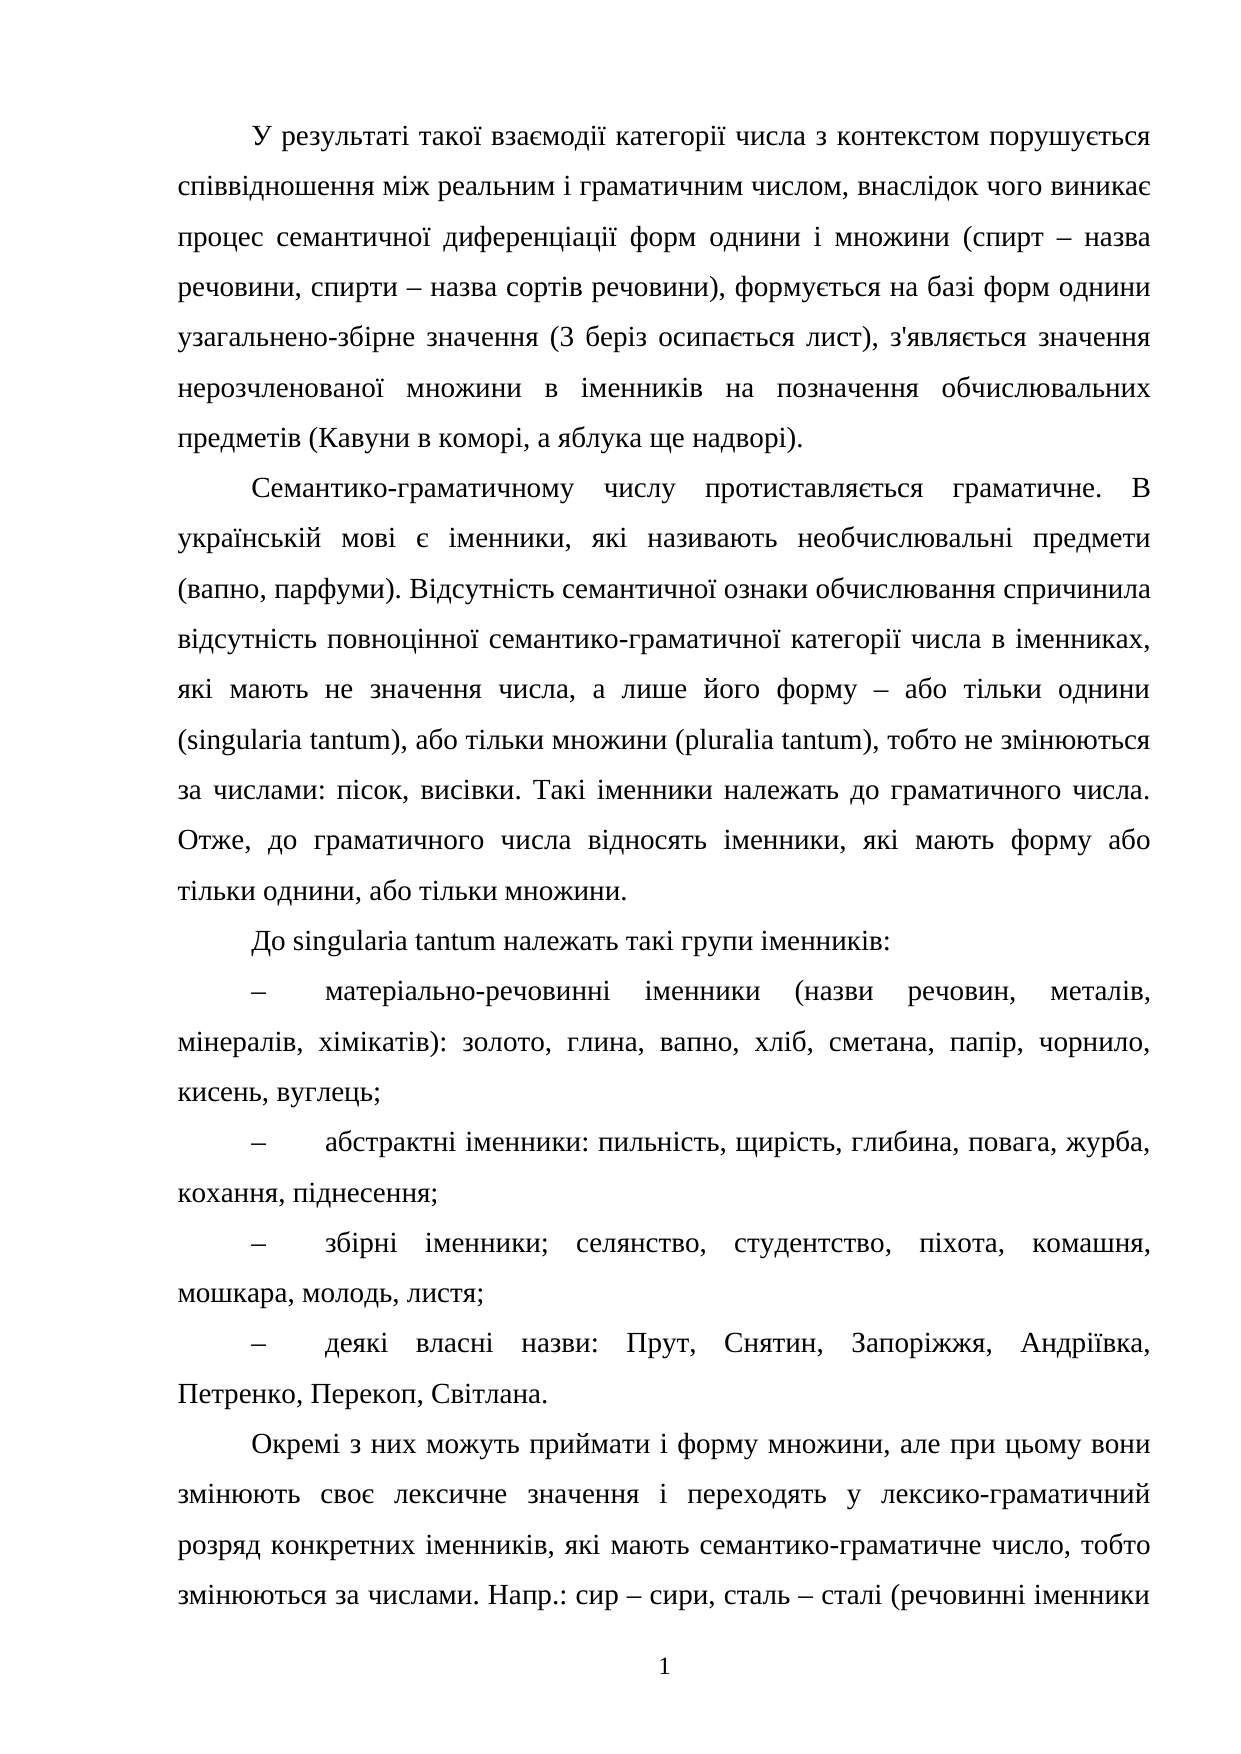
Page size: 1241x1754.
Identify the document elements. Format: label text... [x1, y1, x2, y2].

text До singularia tantum належать такі групи іменників: [177, 923, 1152, 957]
text – матеріально-речовинні іменники (назви речовин, металів, мінералів, хімікатів): золото, глина, вапно, хліб, сметана, папір, чорнило, кисень, вуглець; [177, 973, 1152, 1108]
text У результаті такої взаємодії категорії числа з контекстом порушується співвідношення між реальним і граматичним числом, внаслідок чого виникає процес семантичної диференціації форм однини і множини (спирт – назва речовини, спирти – назва сортів речовини), формується на базі форм однини узагальнено-збірне значення (3 беріз осипається лист), з'являється значення нерозчленованої множини в іменників на позначення обчислювальних предметів (Кавуни в коморі, а яблука ще надворі). [177, 118, 1152, 453]
text – деякі власні назви: Прут, Снятин, Запоріжжя, Андріївка, Петренко, Перекоп, Світлана. [177, 1326, 1152, 1409]
text – збірні іменники; селянство, студентство, піхота, комашня, мошкара, молодь, листя; [177, 1225, 1152, 1309]
text Семантико-граматичному числу протиставляється граматичне. В українській мові є іменники, які називають необчислювальні предмети (вапно, парфуми). Відсутність семантичної ознаки обчислювання спричинила відсутність повноцінної семантико-граматичної категорії числа в іменниках, які мають не значення числа, а лише його форму – або тільки однини (singularia tantum), або тільки множини (pluralia tantum), тобто не змінюються за числами: пісок, висівки. Такі іменники належать до граматичного числа. Отже, до граматичного числа відносять іменники, які мають форму або тільки однини, або тільки множини. [177, 470, 1152, 906]
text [177, 1426, 1152, 1611]
text – абстрактні іменники: пильність, щирість, глибина, повага, журба, кохання, піднесення; [177, 1124, 1152, 1208]
